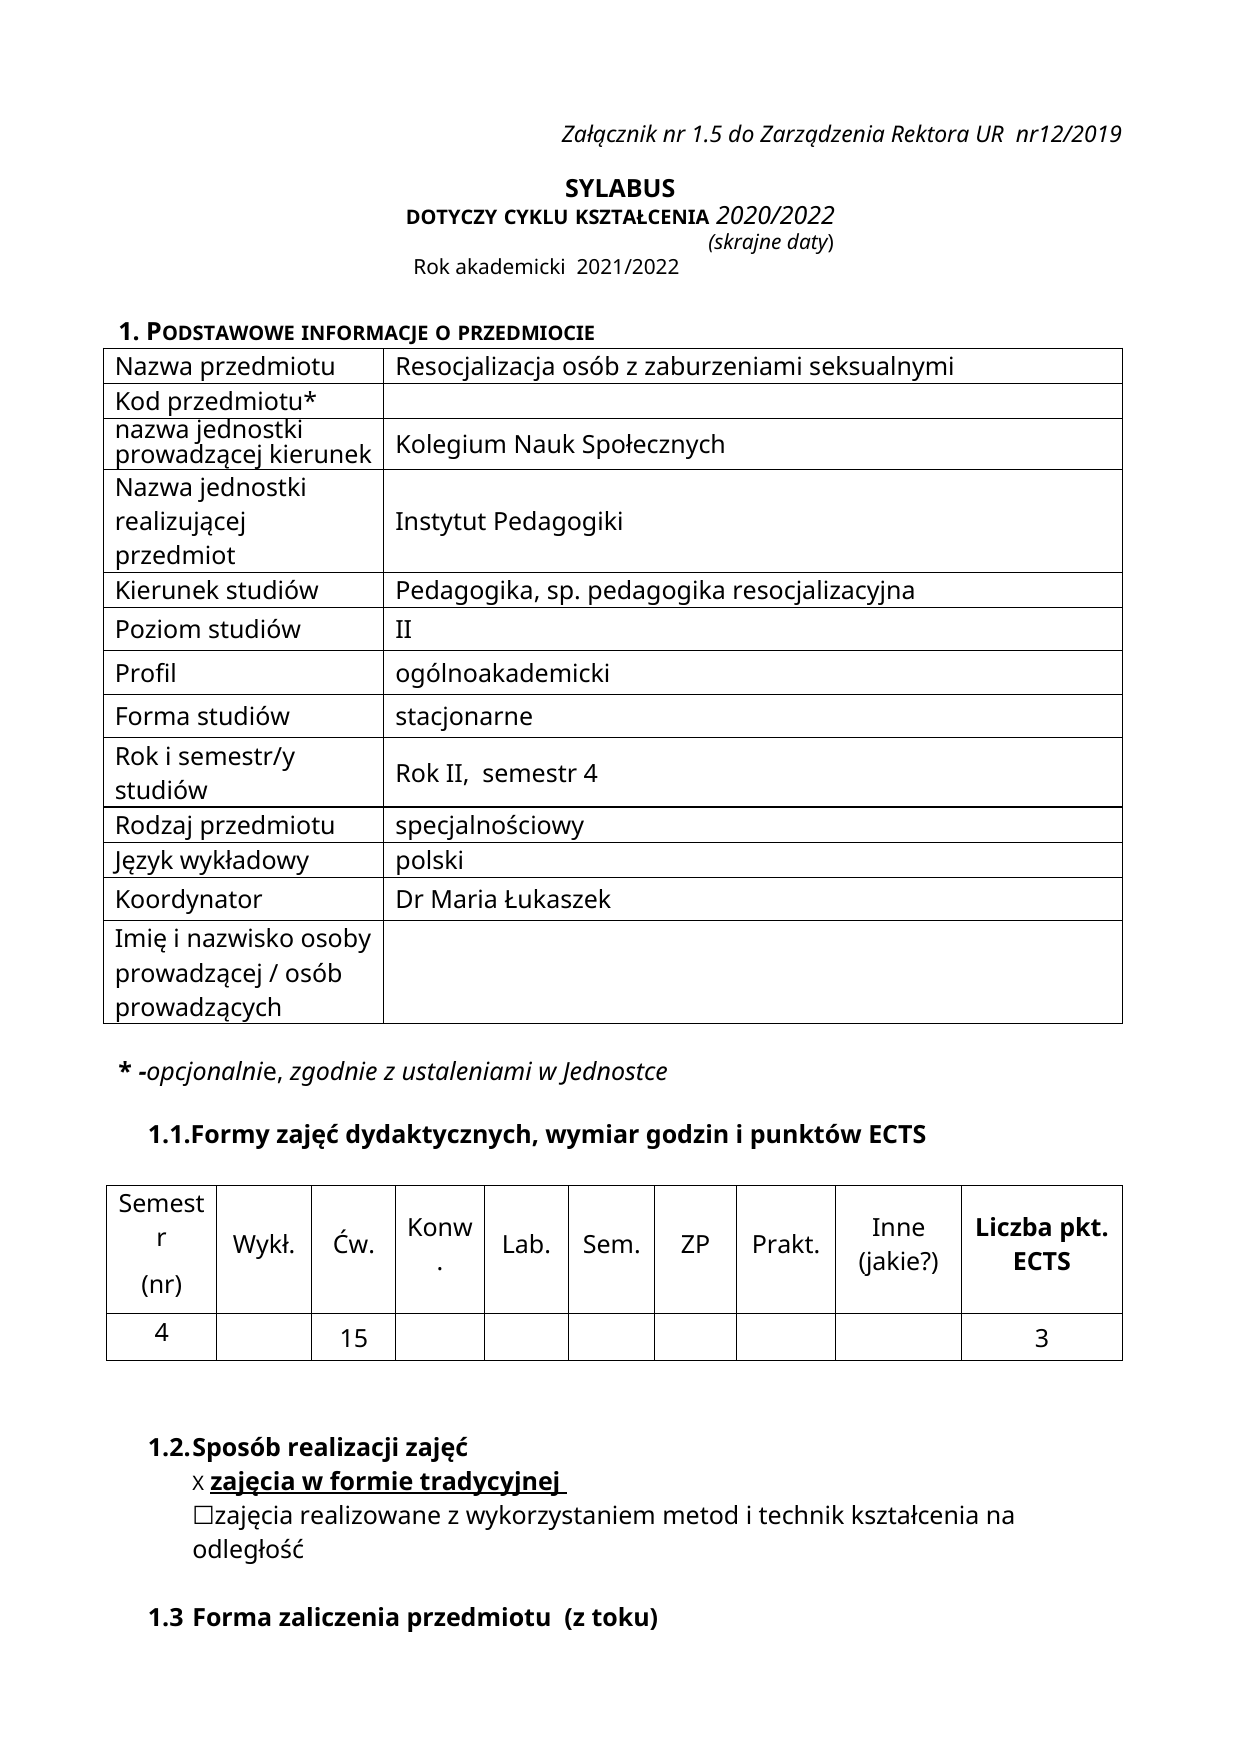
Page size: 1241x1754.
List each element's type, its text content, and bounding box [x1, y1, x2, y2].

table_cell 4 [107, 1314, 216, 1360]
table_cell Instytut Pedagogiki [384, 470, 1122, 572]
table_header Wykł. [217, 1186, 311, 1313]
table_header Nazwa przedmiotu [104, 349, 383, 382]
table_cell Poziom studiów [104, 608, 383, 650]
table_header Ćw. [312, 1186, 395, 1313]
table_header ZP [655, 1186, 736, 1313]
text dotyczy cyklu kształcenia 2020/2022 [118, 204, 1122, 229]
text 1. Podstawowe informacje o przedmiocie [118, 313, 1122, 347]
table_cell 3 [962, 1314, 1122, 1360]
table_cell Kod przedmiotu* [104, 384, 383, 418]
table_cell Forma studiów [104, 695, 383, 737]
table_cell 15 [312, 1314, 395, 1360]
text ☐zajęcia realizowane z wykorzystaniem metod i technik kształcenia na odległość [192, 1498, 1122, 1566]
table_header Lab. [485, 1186, 568, 1313]
table_cell II [384, 608, 1122, 650]
table_header Inne (jakie?) [836, 1186, 961, 1313]
table_header Prakt. [737, 1186, 835, 1313]
table_cell Koordynator [104, 878, 383, 920]
table_cell Dr Maria Łukaszek [384, 878, 1122, 920]
table_cell Rodzaj przedmiotu [104, 808, 383, 842]
table_cell [396, 1314, 484, 1360]
text (skrajne daty) [634, 229, 1122, 254]
table_cell stacjonarne [384, 695, 1122, 737]
table_cell Imię i nazwisko osoby prowadzącej / osób prowadzących [104, 921, 383, 1023]
table_cell [485, 1314, 568, 1360]
table_cell [217, 1314, 311, 1360]
table_cell polski [384, 843, 1122, 877]
text 1.3 Forma zaliczenia przedmiotu (z toku) [148, 1600, 1122, 1634]
table_header Sem. [569, 1186, 654, 1313]
text * -opcjonalnie, zgodnie z ustaleniami w Jednostce [118, 1053, 1122, 1088]
text SYLABUS [118, 170, 1122, 204]
table_cell Kolegium Nauk Społecznych [384, 419, 1122, 469]
table_cell specjalnościowy [384, 808, 1122, 842]
table_cell Rok II, semestr 4 [384, 738, 1122, 806]
table_header Konw. [396, 1186, 484, 1313]
table_cell Język wykładowy [104, 843, 383, 877]
text 1.2. Sposób realizacji zajęć [148, 1429, 1122, 1463]
table_cell [384, 384, 1122, 418]
table_header Semestr (nr) [107, 1186, 216, 1313]
text Rok akademicki 2021/2022 [118, 254, 1122, 279]
table_cell Nazwa jednostki realizującej przedmiot [104, 470, 383, 572]
table_cell [569, 1314, 654, 1360]
text Załącznik nr 1.5 do Zarządzenia Rektora UR nr12/2019 [118, 118, 1122, 149]
text x zajęcia w formie tradycyjnej [192, 1463, 1122, 1498]
table_cell [384, 921, 1122, 1023]
text 1.1.Formy zajęć dydaktycznych, wymiar godzin i punktów ECTS [148, 1117, 1122, 1151]
table_cell Kierunek studiów [104, 573, 383, 607]
table_cell [836, 1314, 961, 1360]
table_header Liczba pkt. ECTS [962, 1186, 1122, 1313]
table_cell [737, 1314, 835, 1360]
table_cell nazwa jednostki prowadzącej kierunek [104, 419, 383, 469]
table_cell Pedagogika, sp. pedagogika resocjalizacyjna [384, 573, 1122, 607]
table_cell [655, 1314, 736, 1360]
table_cell Rok i semestr/y studiów [104, 738, 383, 806]
table_cell ogólnoakademicki [384, 651, 1122, 694]
table_header Resocjalizacja osób z zaburzeniami seksualnymi [384, 349, 1122, 382]
table_cell Profil [104, 651, 383, 694]
